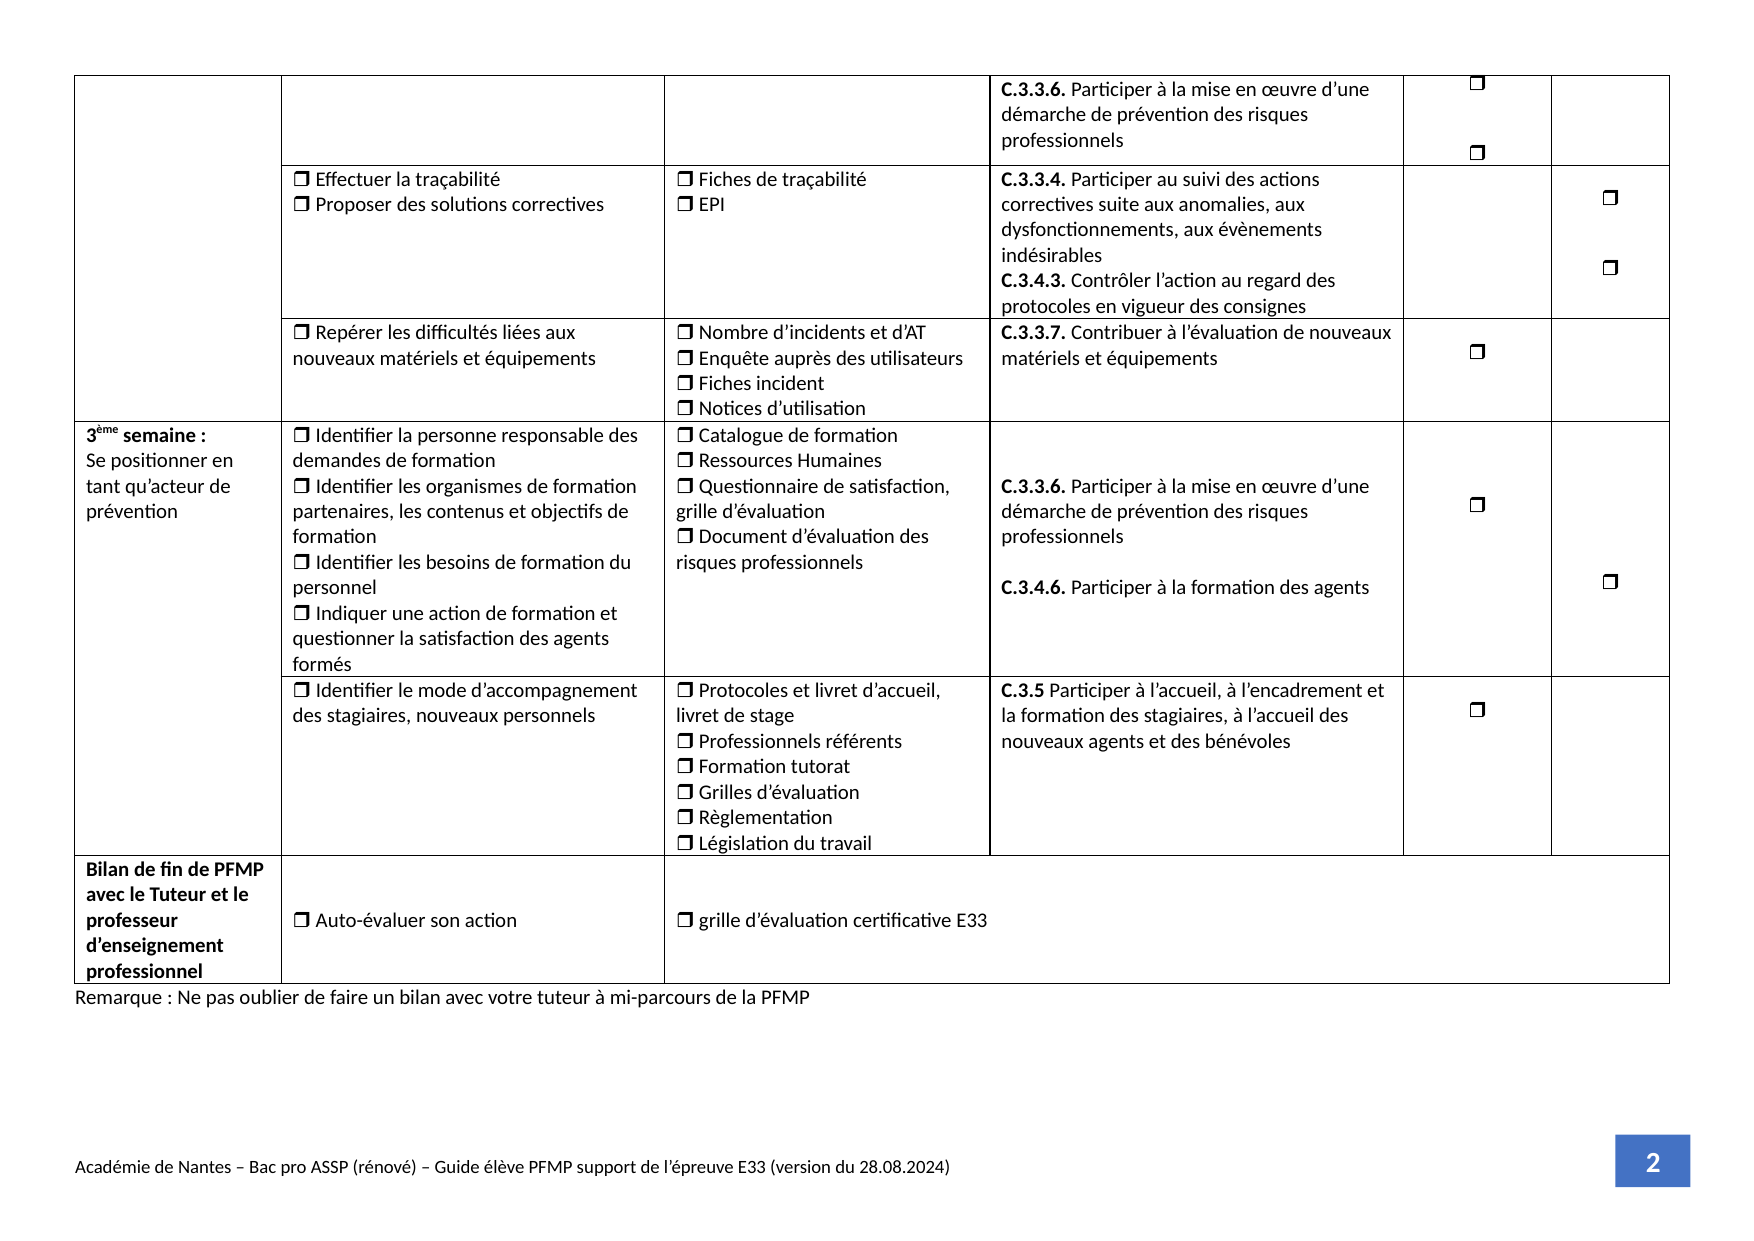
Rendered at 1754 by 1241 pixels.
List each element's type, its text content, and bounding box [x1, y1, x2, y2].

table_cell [665, 76, 989, 165]
table_cell Protocoles et livret d’accueil, livret de stage Professionnels référents Formation tutorat Grilles d’évaluation Règlementation Législation du travail [665, 677, 989, 855]
table_cell [1404, 76, 1551, 165]
table_cell Identifier la personne responsable des demandes de formation Identifier les organismes de formation partenaires, les contenus et objectifs de formation Identifier les besoins de formation du personnel Indiquer une action de formation et questionner la satisfaction des agents formés [282, 422, 664, 676]
table_cell Fiches de traçabilité EPI [665, 166, 989, 318]
table_cell [1552, 677, 1669, 855]
table_cell Auto-évaluer son action [282, 856, 664, 983]
table_cell [1404, 422, 1551, 676]
table_cell C.3.3.4. Participer au suivi des actions correctives suite aux anomalies, aux dysfonctionnements, aux évènements indésirables C.3.4.3. Contrôler l’action au regard des protocoles en vigueur des consignes [991, 166, 1403, 318]
table_cell Effectuer la traçabilité Proposer des solutions correctives [282, 166, 664, 318]
table_cell Bilan de fin de PFMP avec le Tuteur et le professeur d’enseignement professionnel [75, 856, 281, 983]
table_cell [1404, 319, 1551, 421]
table_cell Nombre d’incidents et d’AT Enquête auprès des utilisateurs Fiches incident Notices d’utilisation [665, 319, 989, 421]
table_cell [1552, 422, 1669, 676]
table_cell C.3.5 Participer à l’accueil, à l’encadrement et la formation des stagiaires, à l’accueil des nouveaux agents et des bénévoles [991, 677, 1403, 855]
table_cell Repérer les difficultés liées aux nouveaux matériels et équipements [282, 319, 664, 421]
table_cell [1552, 319, 1669, 421]
table_cell Catalogue de formation Ressources Humaines Questionnaire de satisfaction, grille d’évaluation Document d’évaluation des risques professionnels [665, 422, 989, 676]
table_cell [1552, 76, 1669, 165]
table_cell [1404, 166, 1551, 318]
table_cell Identifier le mode d’accompagnement des stagiaires, nouveaux personnels [282, 677, 664, 855]
table_cell [1552, 166, 1669, 318]
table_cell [282, 76, 664, 165]
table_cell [991, 76, 1403, 165]
text Remarque : Ne pas oublier de faire un bilan avec votre tuteur à mi-parcours de la PFMP [75, 984, 1679, 1010]
table_cell 3ème semaine : Se positionner en tant qu’acteur de prévention [75, 422, 281, 855]
table_cell grille d’évaluation certificative E33 [665, 856, 1669, 983]
table_cell [1404, 677, 1551, 855]
table_cell C.3.3.7. Contribuer à l’évaluation de nouveaux matériels et équipements [991, 319, 1403, 421]
table_cell C.3.3.6. Participer à la mise en œuvre d’une démarche de prévention des risques professionnels C.3.4.6. Participer à la formation des agents [991, 422, 1403, 676]
